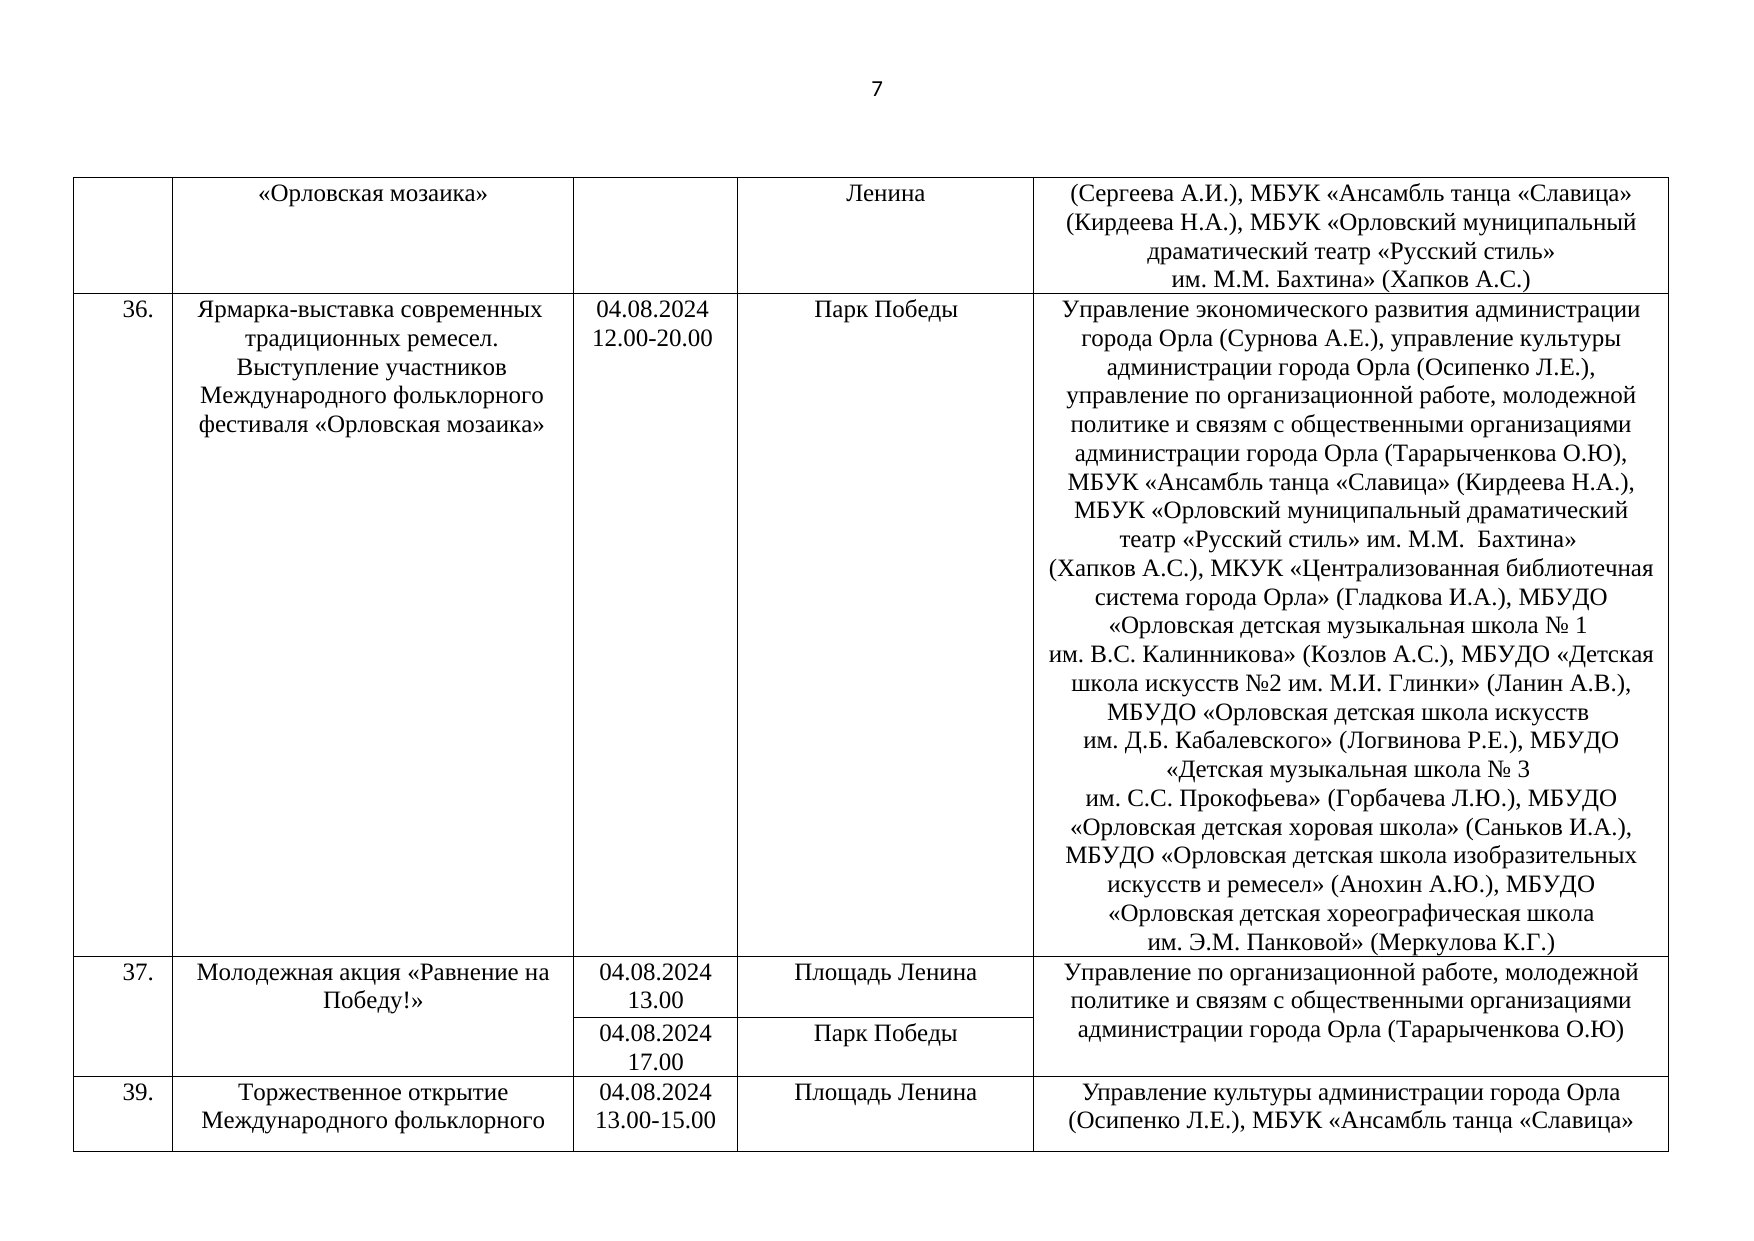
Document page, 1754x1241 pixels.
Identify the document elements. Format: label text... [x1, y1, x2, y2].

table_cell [574, 178, 737, 293]
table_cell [173, 1077, 573, 1151]
table_cell Ярмарка-выставка современных традиционных ремесел. Выступление участников Международного фольклорного фестиваля «Орловская мозаика» [173, 294, 573, 956]
table_cell [74, 957, 172, 1076]
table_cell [173, 178, 573, 293]
table_cell [74, 1077, 172, 1151]
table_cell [1034, 1077, 1668, 1151]
table_cell Площадь Ленина [738, 957, 1033, 1017]
table_cell Парк Победы [738, 1018, 1033, 1076]
table_cell Молодежная акция «Равнение на Победу!» [173, 957, 573, 1076]
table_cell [1034, 178, 1668, 293]
table_cell [74, 178, 172, 293]
table_cell [74, 294, 172, 956]
table_cell 04.08.2024 12.00-20.00 [574, 294, 737, 956]
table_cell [738, 178, 1033, 293]
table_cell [574, 1077, 737, 1151]
table_cell Парк Победы [738, 294, 1033, 956]
table_cell 04.08.2024 13.00 [574, 957, 737, 1017]
table_cell Управление экономического развития администрации города Орла (Сурнова А.Е.), управление культуры администрации города Орла (Осипенко Л.Е.), управление по организационной работе, молодежной политике и связям с общественными организациями администрации города Орла (Тарарыченкова О.Ю), МБУК «Ансамбль танца «Славица» (Кирдеева Н.А.), МБУК «Орловский муниципальный драматический театр «Русский стиль» им. М.М. Бахтина» (Хапков А.С.), МКУК «Централизованная библиотечная система города Орла» (Гладкова И.А.), МБУДО «Орловская детская музыкальная школа № 1 им. В.С. Калинникова» (Козлов А.С.), МБУДО «Детская школа искусств №2 им. М.И. Глинки» (Ланин А.В.), МБУДО «Орловская детская школа искусств им. Д.Б. Кабалевского» (Логвинова Р.Е.), МБУДО «Детская музыкальная школа № 3 им. С.С. Прокофьева» (Горбачева Л.Ю.), МБУДО «Орловская детская хоровая школа» (Саньков И.А.), МБУДО «Орловская детская школа изобразительных искусств и ремесел» (Анохин А.Ю.), МБУДО «Орловская детская хореографическая школа им. Э.М. Панковой» (Меркулова К.Г.) [1034, 294, 1668, 956]
table_cell Управление по организационной работе, молодежной политике и связям с общественными организациями администрации города Орла (Тарарыченкова О.Ю) [1034, 957, 1668, 1076]
table_cell Площадь Ленина [738, 1077, 1033, 1151]
